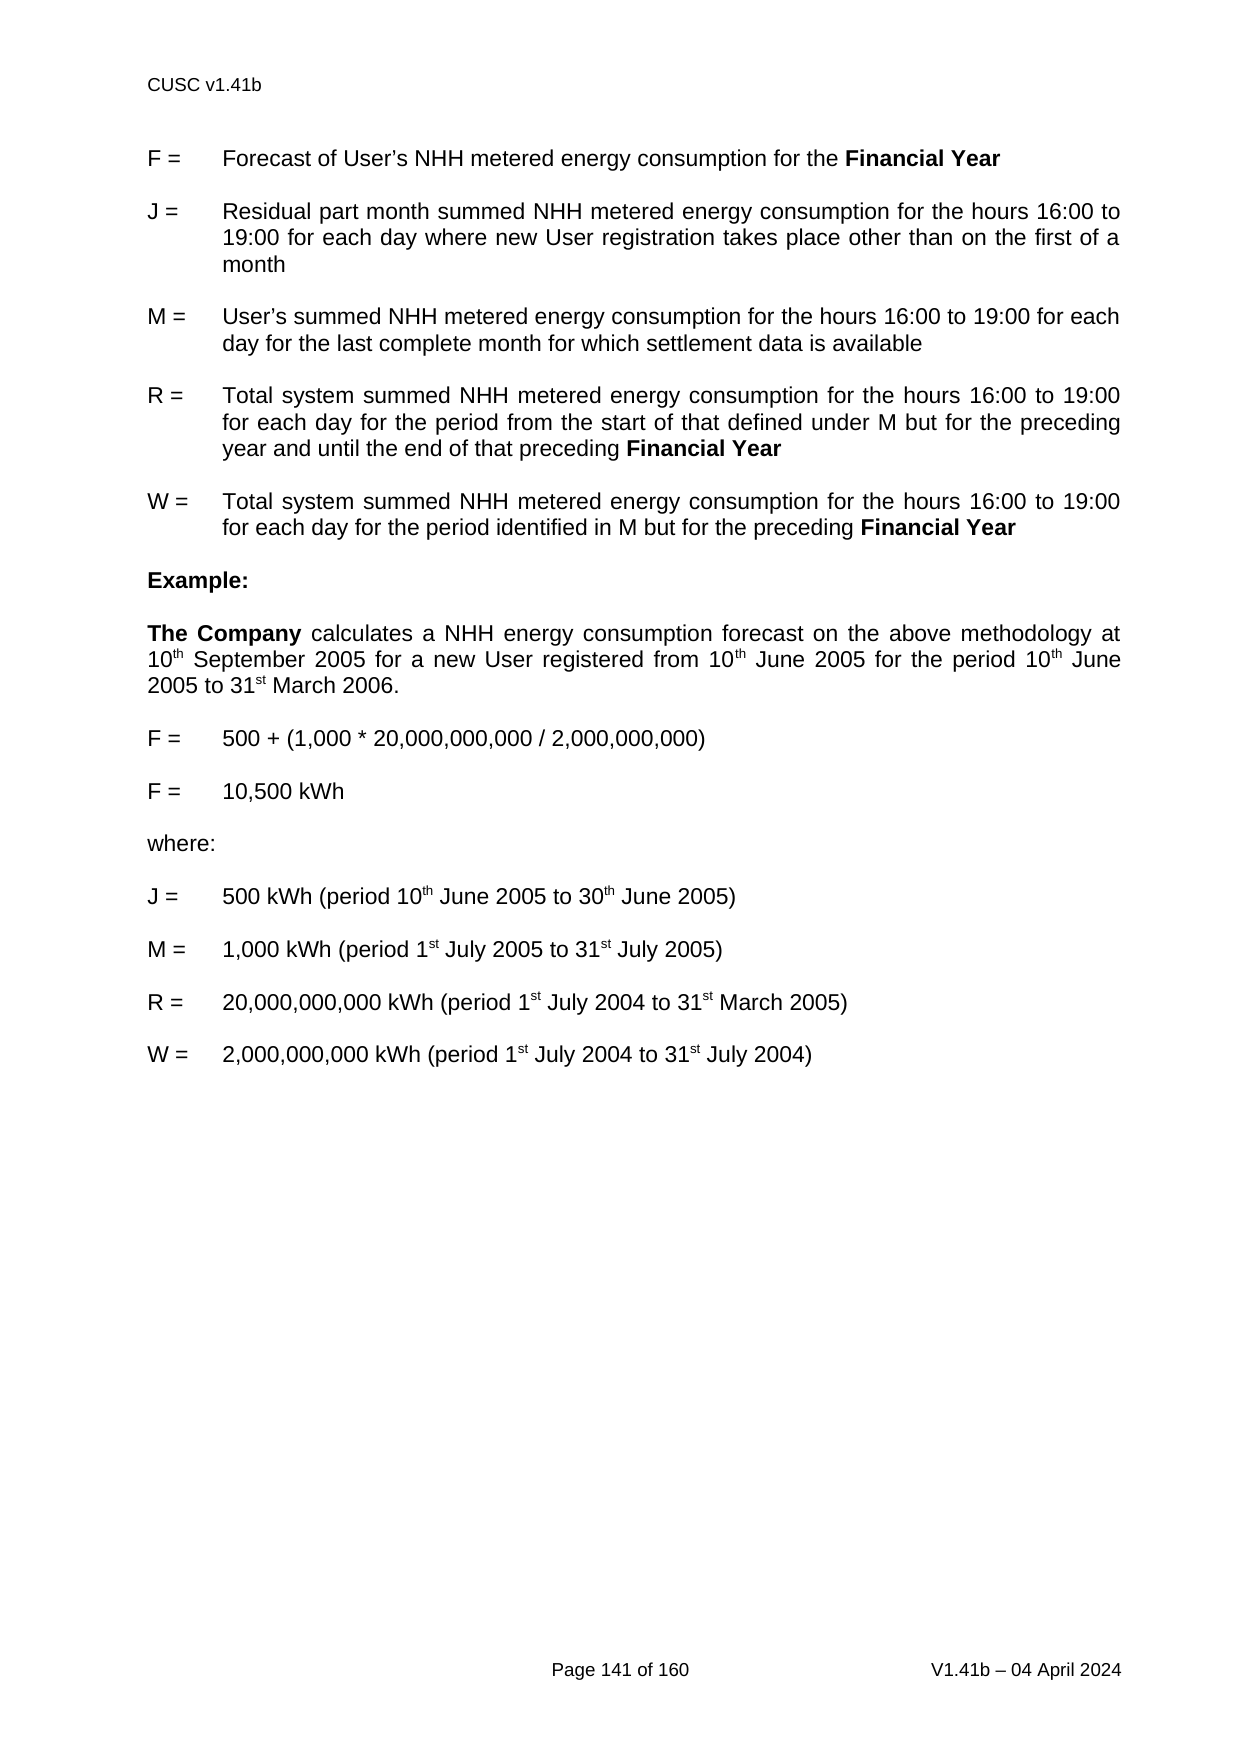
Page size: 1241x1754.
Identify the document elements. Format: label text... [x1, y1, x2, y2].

text J = 500 kWh (period 10th June 2005 to 30th June 2005) [147, 883, 1121, 909]
text The Company calculates a NHH energy consumption forecast on the above methodology at 10th September 2005 for a new User registered from 10th June 2005 for the period 10th June 2005 to 31st March 2006. [147, 619, 1121, 698]
text F = 500 + (1,000 * 20,000,000,000 / 2,000,000,000) [147, 725, 1121, 751]
text where: [147, 830, 1121, 857]
text R = 20,000,000,000 kWh (period 1st July 2004 to 31st March 2005) [147, 988, 1121, 1015]
text F = Forecast of User’s NHH metered energy consumption for the Financial Year [147, 145, 1121, 171]
text M = User’s summed NHH metered energy consumption for the hours 16:00 to 19:00 for each day for the last complete month for which settlement data is available [147, 303, 1121, 356]
text F = 10,500 kWh [147, 778, 1121, 804]
text J = Residual part month summed NHH metered energy consumption for the hours 16:00 to 19:00 for each day where new User registration takes place other than on the first of a month [147, 198, 1121, 277]
text M = 1,000 kWh (period 1st July 2005 to 31st July 2005) [147, 936, 1121, 962]
text Example: [147, 567, 1121, 593]
text W = 2,000,000,000 kWh (period 1st July 2004 to 31st July 2004) [147, 1041, 1121, 1067]
text W = Total system summed NHH metered energy consumption for the hours 16:00 to 19:00 for each day for the period identified in M but for the preceding Financial Year [147, 488, 1121, 540]
text R = Total system summed NHH metered energy consumption for the hours 16:00 to 19:00 for each day for the period from the start of that defined under M but for the preceding year and until the end of that preceding Financial Year [147, 382, 1121, 461]
